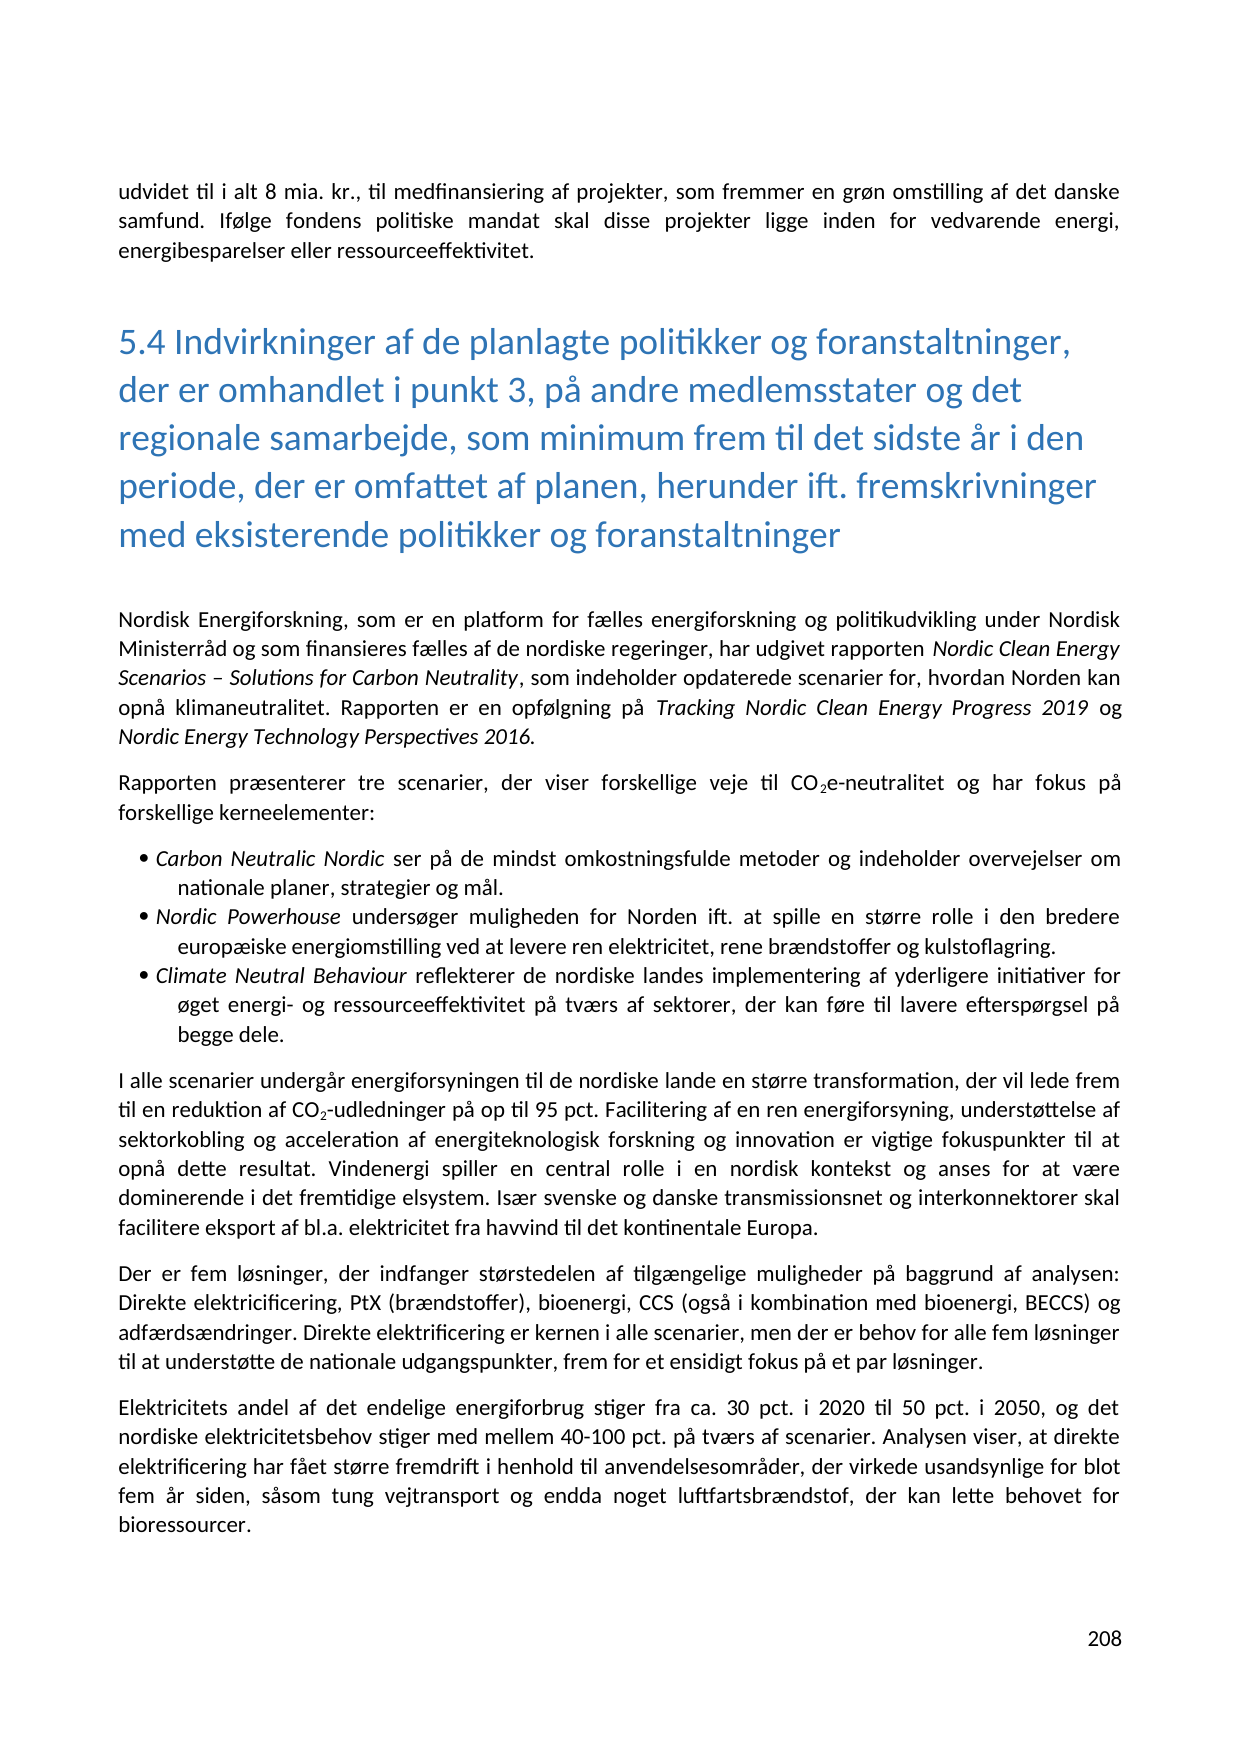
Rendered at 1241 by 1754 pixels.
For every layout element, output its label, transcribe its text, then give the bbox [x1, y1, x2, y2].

text I alle scenarier undergår energiforsyningen til de nordiske lande en større transformation, der vil lede frem til en reduktion af CO2-udledninger på op til 95 pct. Facilitering af en ren energiforsyning, understøttelse af sektorkobling og acceleration af energiteknologisk forskning og innovation er vigtige fokuspunkter til at opnå dette resultat. Vindenergi spiller en central rolle i en nordisk kontekst og anses for at være dominerende i det fremtidige elsystem. Især svenske og danske transmissionsnet og interkonnektorer skal facilitere eksport af bl.a. elektricitet fra havvind til det kontinentale Europa. [118, 1066, 1122, 1241]
text Rapporten præsenterer tre scenarier, der viser forskellige veje til CO2e-neutralitet og har fokus på forskellige kerneelementer: [118, 768, 1122, 826]
list Nordic Powerhouse undersøger muligheden for Norden ift. at spille en større rolle i den bredere europæiske energiomstilling ved at levere ren elektricitet, rene brændstoffer og kulstoflagring. [140, 902, 1122, 960]
list Carbon Neutralic Nordic ser på de mindst omkostningsfulde metoder og indeholder overvejelser om nationale planer, strategier og mål. [140, 844, 1122, 901]
list Climate Neutral Behaviour reflekterer de nordiske landes implementering af yderligere initiativer for øget energi- og ressourceeffektivitet på tværs af sektorer, der kan føre til lavere efterspørgsel på begge dele. [140, 961, 1122, 1048]
text Der er fem løsninger, der indfanger størstedelen af tilgængelige muligheder på baggrund af analysen: Direkte elektricificering, PtX (brændstoffer), bioenergi, CCS (også i kombination med bioenergi, BECCS) og adfærdsændringer. Direkte elektrificering er kernen i alle scenarier, men der er behov for alle fem løsninger til at understøtte de nationale udgangspunkter, frem for et ensidigt fokus på et par løsninger. [118, 1259, 1122, 1375]
subtitle 5.4 Indvirkninger af de planlagte politikker og foranstaltninger, der er omhandlet i punkt 3, på andre medlemsstater og det regionale samarbejde, som minimum frem til det sidste år i den periode, der er omfattet af planen, herunder ift. fremskrivninger med eksisterende politikker og foranstaltninger [118, 318, 1122, 556]
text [118, 177, 1122, 264]
text Elektricitets andel af det endelige energiforbrug stiger fra ca. 30 pct. i 2020 til 50 pct. i 2050, og det nordiske elektricitetsbehov stiger med mellem 40-100 pct. på tværs af scenarier. Analysen viser, at direkte elektrificering har fået større fremdrift i henhold til anvendelsesområder, der virkede usandsynlige for blot fem år siden, såsom tung vejtransport og endda noget luftfartsbrændstof, der kan lette behovet for bioressourcer. [118, 1393, 1122, 1539]
text Nordisk Energiforskning, som er en platform for fælles energiforskning og politikudvikling under Nordisk Ministerråd og som finansieres fælles af de nordiske regeringer, har udgivet rapporten Nordic Clean Energy Scenarios – Solutions for Carbon Neutrality, som indeholder opdaterede scenarier for, hvordan Norden kan opnå klimaneutralitet. Rapporten er en opfølgning på Tracking Nordic Clean Energy Progress 2019 og Nordic Energy Technology Perspectives 2016. [118, 605, 1122, 750]
